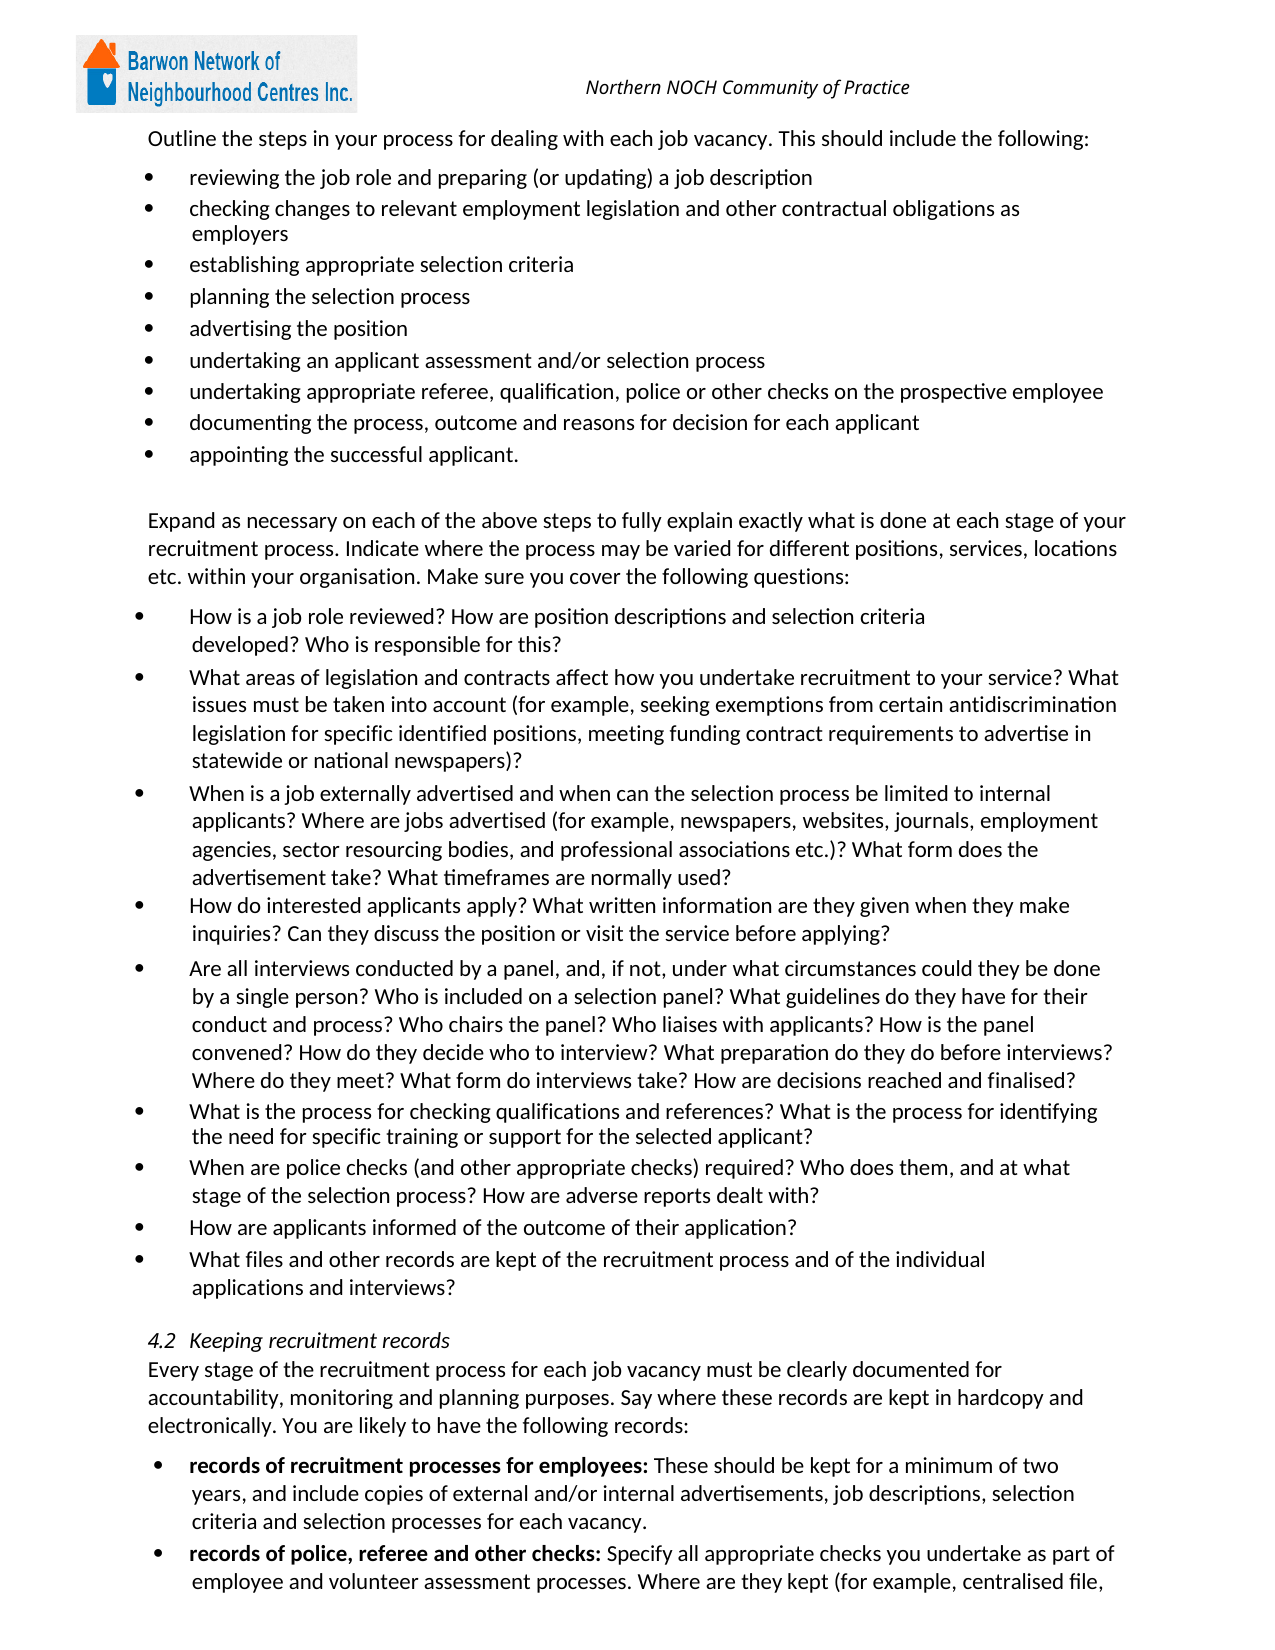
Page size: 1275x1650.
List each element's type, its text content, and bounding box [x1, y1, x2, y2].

list checking changes to relevant employment legislation and other contractual obligations as employers [145, 196, 1101, 247]
list records of recruitment processes for employees: These should be kept for a minimum of two years, and include copies of external and/or internal advertisements, job descriptions, selection criteria and selection processes for each vacancy. [154, 1452, 1097, 1535]
list Keeping recruitment records [148, 1327, 1139, 1355]
text Every stage of the recruitment process for each job vacancy must be clearly documented for accountability, monitoring and planning purposes. Say where these records are kept in hardcopy and electronically. You are likely to have the following records: [148, 1355, 1126, 1439]
list planning the selection process [145, 282, 1139, 310]
text Expand as necessary on each of the above steps to fully explain exactly what is done at each stage of your recruitment process. Indicate where the process may be varied for different positions, services, locations etc. within your organisation. Make sure you cover the following questions: [148, 506, 1129, 590]
list How are applicants informed of the outcome of their application? [135, 1213, 1139, 1241]
list When is a job externally advertised and when can the selection process be limited to internal applicants? Where are jobs advertised (for example, newspapers, websites, journals, employment agencies, sector resourcing bodies, and professional associations etc.)? What form does the advertisement take? What timeframes are normally used? [135, 779, 1110, 891]
list Are all interviews conducted by a panel, and, if not, under what circumstances could they be done by a single person? Who is included on a selection panel? What guidelines do they have for their conduct and process? Who chairs the panel? Who liaises with applicants? How is the panel convened? How do they decide who to interview? What preparation do they do before interviews? Where do they meet? What form do interviews take? How are decisions reached and finalised? [135, 954, 1115, 1094]
list reviewing the job role and preparing (or updating) a job description [145, 163, 1139, 191]
list advertising the position [145, 314, 1139, 342]
list What areas of legislation and contracts affect how you undertake recruitment to your service? What issues must be taken into account (for example, seeking exemptions from certain antidiscrimination legislation for specific identified positions, meeting funding contract requirements to advertise in statewide or national newspapers)? [135, 663, 1125, 775]
list undertaking appropriate referee, qualification, police or other checks on the prospective employee [145, 379, 1114, 404]
picture [75, 0, 358, 113]
list How is a job role reviewed? How are position descriptions and selection criteria developed? Who is responsible for this? [135, 602, 1022, 658]
list How do interested applicants apply? What written information are they given when they make inquiries? Can they discuss the position or visit the service before applying? [135, 892, 1116, 948]
list When are police checks (and other appropriate checks) required? Who does them, and at what stage of the selection process? How are adverse reports dealt with? [135, 1153, 1104, 1209]
list documenting the process, outcome and reasons for decision for each applicant [145, 408, 1139, 436]
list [154, 1539, 1126, 1595]
list What files and other records are kept of the recruitment process and of the individual applications and interviews? [135, 1245, 1092, 1301]
list appointing the successful applicant. [145, 440, 1139, 468]
list What is the process for checking qualifications and references? What is the process for identifying the need for specific training or support for the selected applicant? [135, 1099, 1103, 1150]
text Outline the steps in your process for dealing with each job vacancy. This should include the following: [148, 126, 1111, 152]
list undertaking an applicant assessment and/or selection process [145, 346, 1139, 374]
list establishing appropriate selection criteria [145, 250, 1139, 278]
